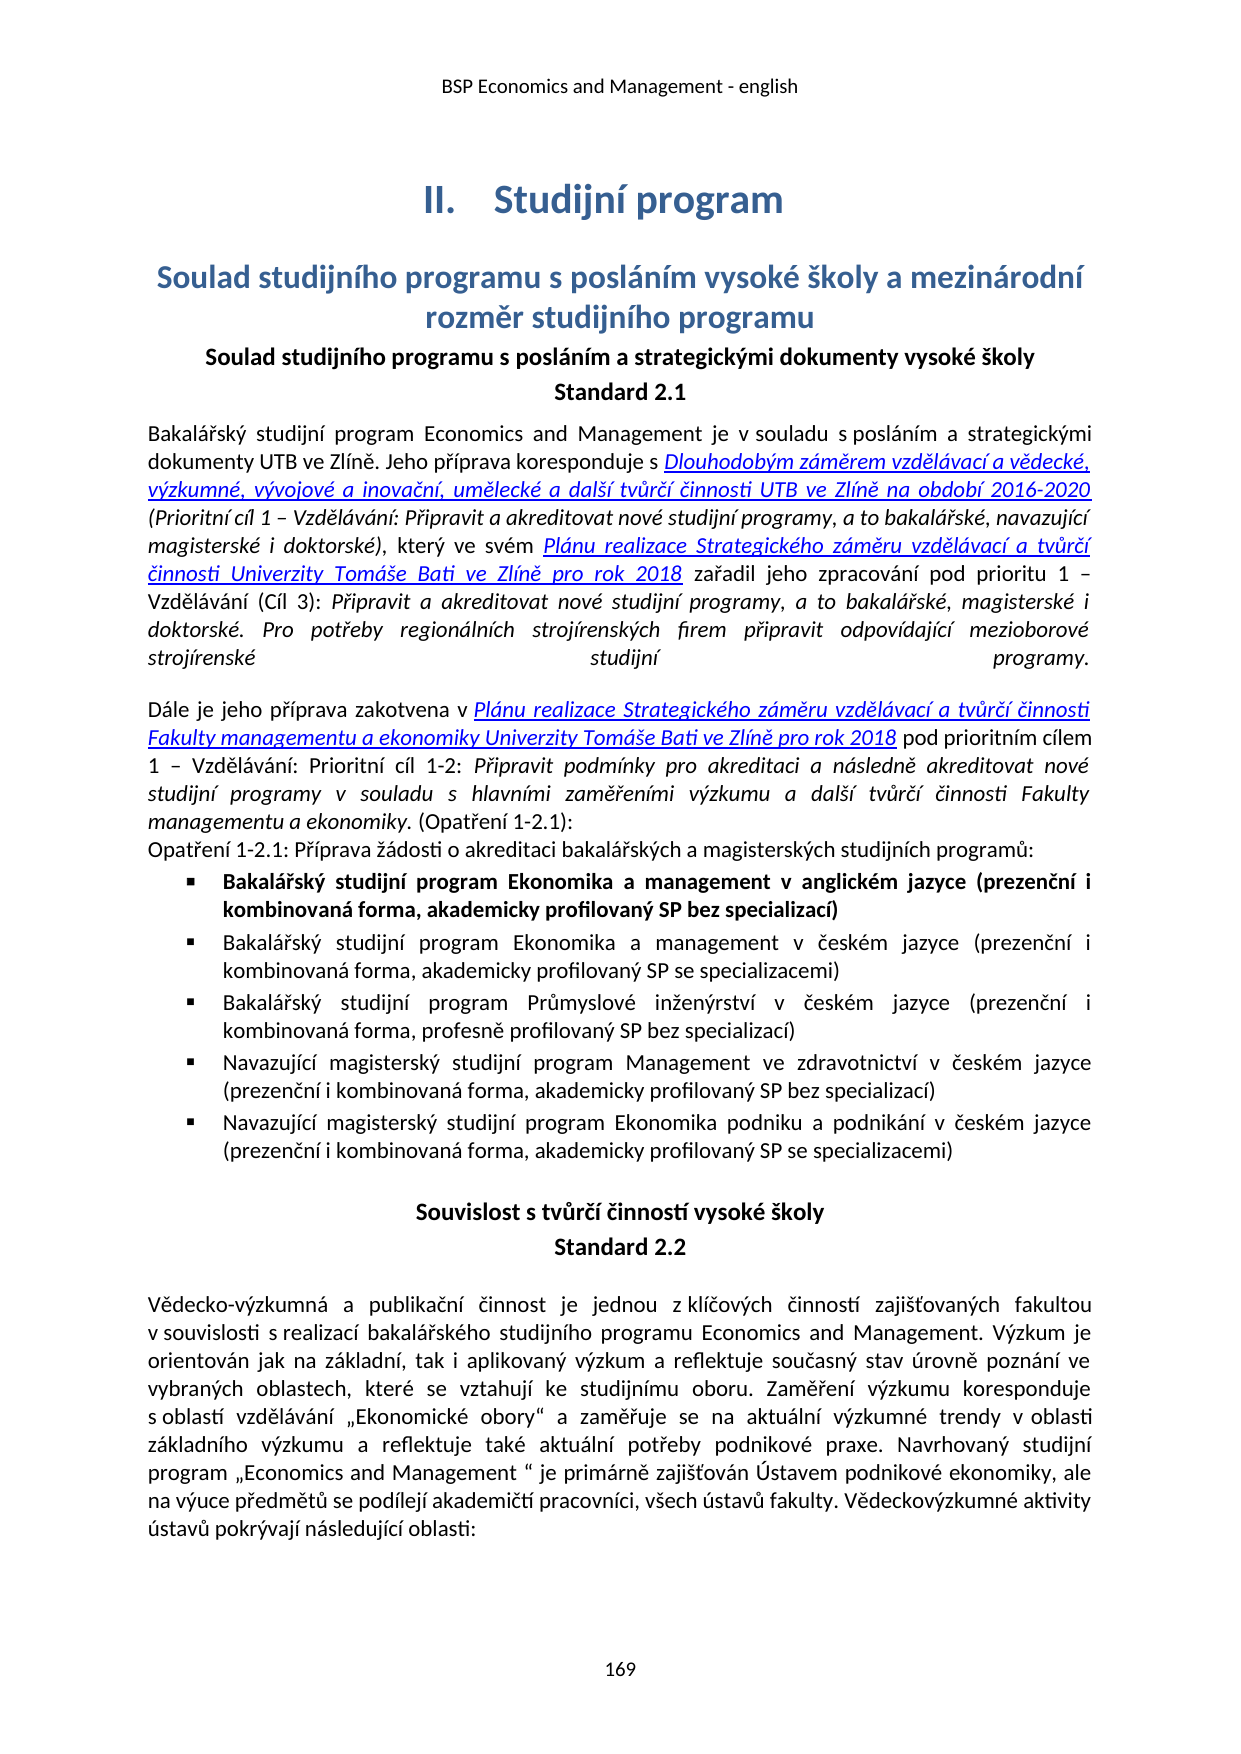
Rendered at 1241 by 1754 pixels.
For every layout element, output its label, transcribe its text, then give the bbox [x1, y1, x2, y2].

text Opatření 1-2.1: Příprava žádosti o akreditaci bakalářských a magisterských studijních programů: [148, 835, 1093, 863]
subtitle Navazující magisterský studijní program Ekonomika podniku a podnikání v českém jazyce (prezenční i kombinovaná forma, akademicky profilovaný SP se specializacemi) [185, 1108, 1093, 1164]
subtitle Soulad studijního programu s posláním a strategickými dokumenty vysoké školy [148, 341, 1093, 372]
subtitle Standard 2.1 [148, 376, 1093, 406]
subtitle Soulad studijního programu s posláním vysoké školy a mezinárodní rozměr studijního programu [148, 256, 1093, 337]
subtitle Souvislost s tvůrčí činností vysoké školy [148, 1197, 1093, 1227]
subtitle Bakalářský studijní program Ekonomika a management v anglickém jazyce (prezenční i kombinovaná forma, akademicky profilovaný SP bez specializací) [185, 867, 1093, 923]
subtitle Navazující magisterský studijní program Management ve zdravotnictví v českém jazyce (prezenční i kombinovaná forma, akademicky profilovaný SP bez specializací) [185, 1048, 1093, 1104]
text Dále je jeho příprava zakotvena v Plánu realizace Strategického záměru vzdělávací a tvůrčí činnosti Fakulty managementu a ekonomiky Univerzity Tomáše Bati ve Zlíně pro rok 2018 pod prioritním cílem 1 – Vzdělávání: Prioritní cíl 1-2: Připravit podmínky pro akreditaci a následně akreditovat nové studijní programy v souladu s hlavními zaměřeními výzkumu a další tvůrčí činnosti Fakulty managementu a ekonomiky. (Opatření 1-2.1): [148, 695, 1093, 835]
subtitle Bakalářský studijní program Průmyslové inženýrství v českém jazyce (prezenční i kombinovaná forma, profesně profilovaný SP bez specializací) [185, 988, 1093, 1044]
subtitle Studijní program [148, 173, 1093, 223]
subtitle Bakalářský studijní program Ekonomika a management v českém jazyce (prezenční i kombinovaná forma, akademicky profilovaný SP se specializacemi) [185, 928, 1093, 984]
text Vědecko-výzkumná a publikační činnost je jednou z klíčových činností zajišťovaných fakultou v souvislosti s realizací bakalářského studijního programu Economics and Management. Výzkum je orientován jak na základní, tak i aplikovaný výzkum a reflektuje současný stav úrovně poznání ve vybraných oblastech, které se vztahují ke studijnímu oboru. Zaměření výzkumu koresponduje s oblastí vzdělávání „Ekonomické obory“ a zaměřuje se na aktuální výzkumné trendy v oblasti základního výzkumu a reflektuje také aktuální potřeby podnikové praxe. Navrhovaný studijní program „Economics and Management “ je primárně zajišťován Ústavem podnikové ekonomiky, ale na výuce předmětů se podílejí akademičtí pracovníci, všech ústavů fakulty. Vědeckovýzkumné aktivity ústavů pokrývají následující oblasti: [148, 1290, 1093, 1542]
subtitle Standard 2.2 [148, 1231, 1093, 1262]
text Bakalářský studijní program Economics and Management je v souladu s posláním a strategickými dokumenty UTB ve Zlíně. Jeho příprava koresponduje s Dlouhodobým záměrem vzdělávací a vědecké, výzkumné, vývojové a inovační, umělecké a další tvůrčí činnosti UTB ve Zlíně na období 2016-2020 (Prioritní cíl 1 – Vzdělávání: Připravit a akreditovat nové studijní programy, a to bakalářské, navazující magisterské i doktorské), který ve svém Plánu realizace Strategického záměru vzdělávací a tvůrčí činnosti Univerzity Tomáše Bati ve Zlíně pro rok 2018 zařadil jeho zpracování pod prioritu 1 – Vzdělávání (Cíl 3): Připravit a akreditovat nové studijní programy, a to bakalářské, magisterské i doktorské. Pro potřeby regionálních strojírenských firem připravit odpovídající mezioborové strojírenské studijní programy. [148, 419, 1093, 695]
